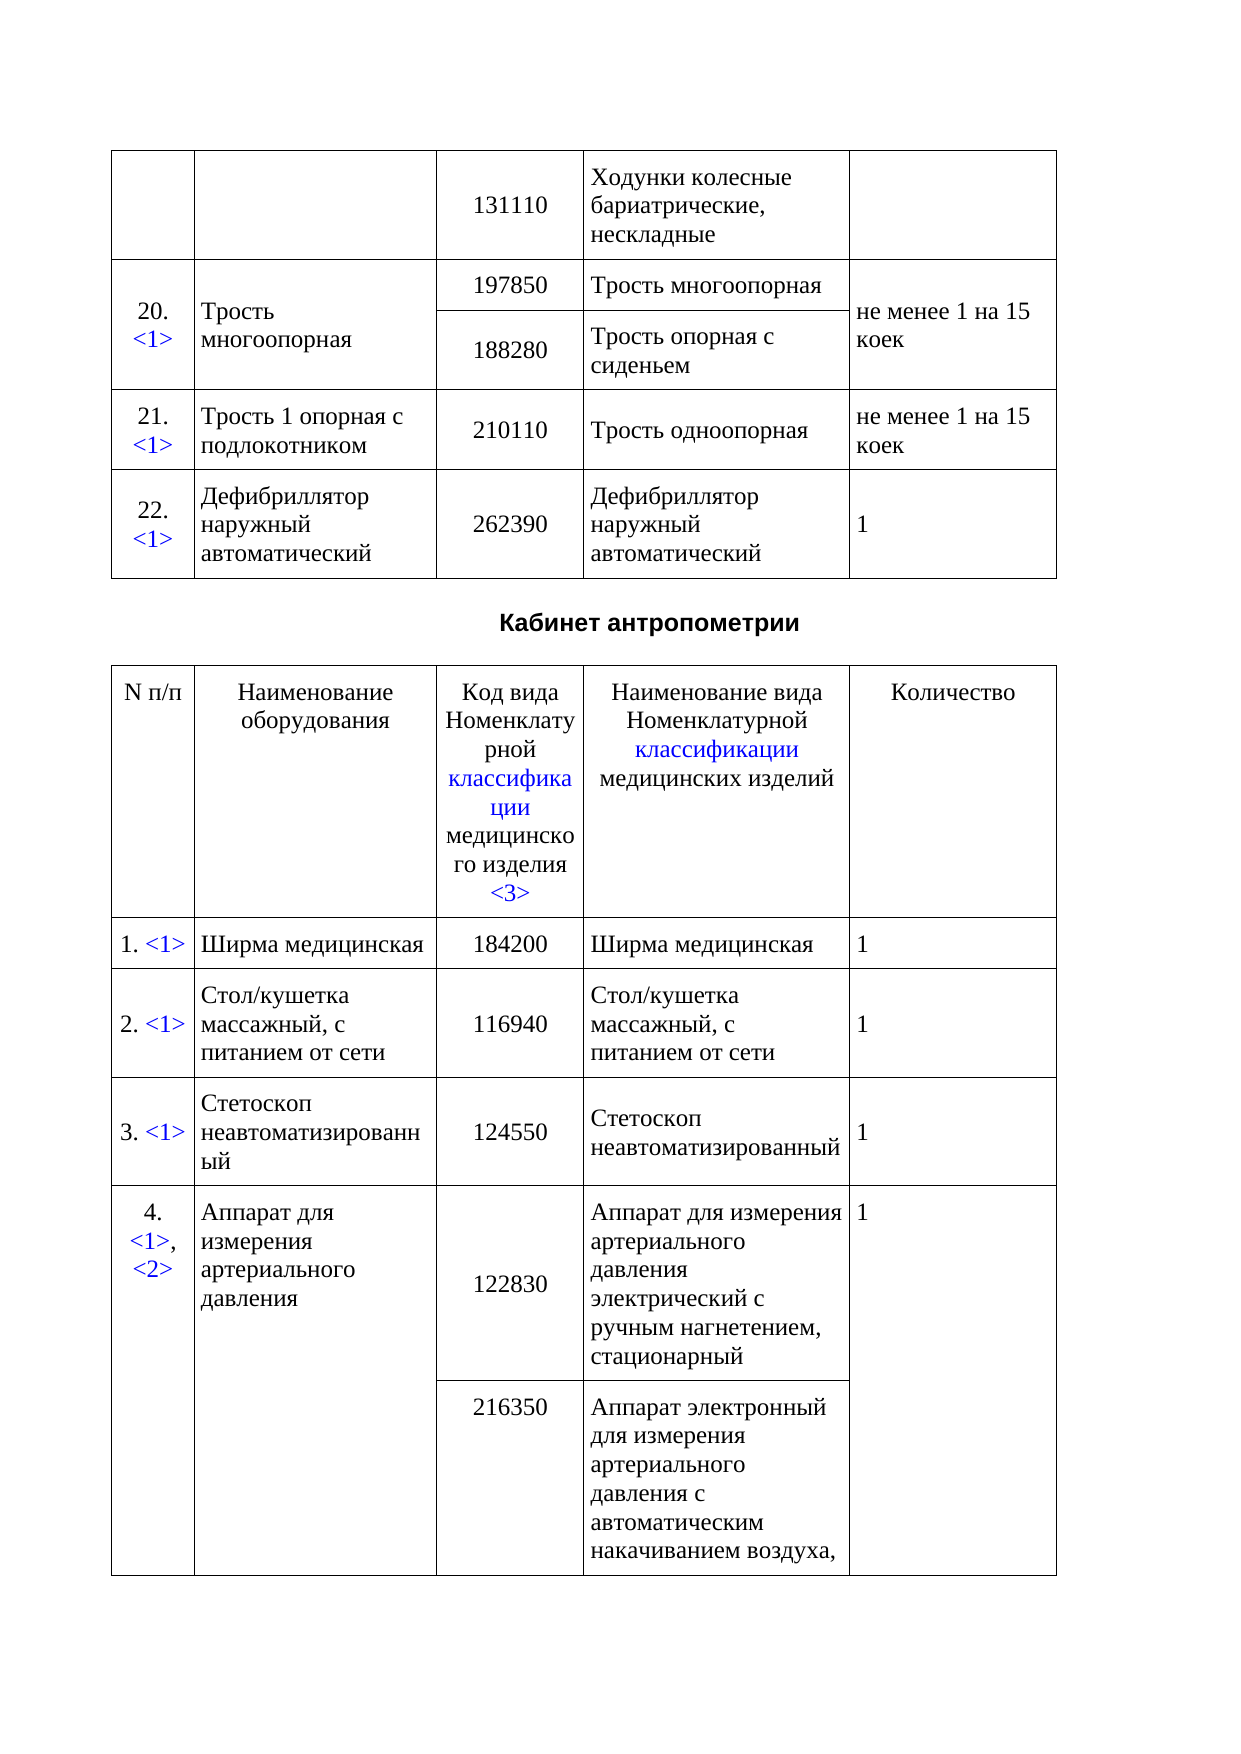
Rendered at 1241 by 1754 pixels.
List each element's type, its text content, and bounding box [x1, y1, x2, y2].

title Кабинет антропометрии [118, 607, 1181, 636]
table_cell 1 [850, 1186, 1056, 1575]
table_header N п/п [112, 666, 194, 917]
table_cell Трость многоопорная [584, 260, 849, 309]
table_cell Стол/кушетка массажный, с питанием от сети [584, 969, 849, 1077]
table_cell Дефибриллятор наружный автоматический [195, 470, 436, 578]
table_cell Трость одноопорная [584, 390, 849, 469]
table_cell Трость 1 опорная с подлокотником [195, 390, 436, 469]
table_header Наименование вида Номенклатурной классификации медицинских изделий [584, 666, 849, 917]
table_cell 4. <1>, <2> [112, 1186, 194, 1575]
table_header Код вида Номенклатурной классификации медицинского изделия <3> [437, 666, 583, 917]
table_cell 124550 [437, 1078, 583, 1185]
table_cell 188280 [437, 311, 583, 389]
table_cell Ширма медицинская [584, 918, 849, 968]
table_cell Дефибриллятор наружный автоматический [584, 470, 849, 578]
table_cell 20. <1> [112, 260, 194, 389]
table_cell 2. <1> [112, 969, 194, 1077]
table_cell 1 [850, 470, 1056, 578]
table_cell Стетоскоп неавтоматизированный [195, 1078, 436, 1185]
table_cell 122830 [437, 1186, 583, 1380]
table_cell 184200 [437, 918, 583, 968]
table_cell Трость многоопорная [195, 260, 436, 389]
table_cell не менее 1 на 15 коек [850, 260, 1056, 389]
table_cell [584, 1381, 849, 1575]
table_cell Стол/кушетка массажный, с питанием от сети [195, 969, 436, 1077]
table_cell Аппарат для измерения артериального давления электрический с ручным нагнетением, стационарный [584, 1186, 849, 1380]
table_cell 1 [850, 1078, 1056, 1185]
table_cell 21. <1> [112, 390, 194, 469]
table_cell 1 [850, 969, 1056, 1077]
table_cell Ходунки колесные бариатрические, нескладные [584, 151, 849, 258]
table_header Наименование оборудования [195, 666, 436, 917]
table_cell 197850 [437, 260, 583, 309]
table_header Количество [850, 666, 1056, 917]
table_cell 116940 [437, 969, 583, 1077]
table_cell 3. <1> [112, 1078, 194, 1185]
table_cell Аппарат для измерения артериального давления [195, 1186, 436, 1575]
table_cell 1. <1> [112, 918, 194, 968]
table_cell Ширма медицинская [195, 918, 436, 968]
table_cell 216350 [437, 1381, 583, 1575]
table_cell не менее 1 на 15 коек [850, 390, 1056, 469]
table_cell 131110 [437, 151, 583, 258]
table_cell 22. <1> [112, 470, 194, 578]
table_cell Трость опорная с сиденьем [584, 311, 849, 389]
table_cell Стетоскоп неавтоматизированный [584, 1078, 849, 1185]
table_cell 1 [850, 918, 1056, 968]
table_cell 210110 [437, 390, 583, 469]
table_cell 262390 [437, 470, 583, 578]
